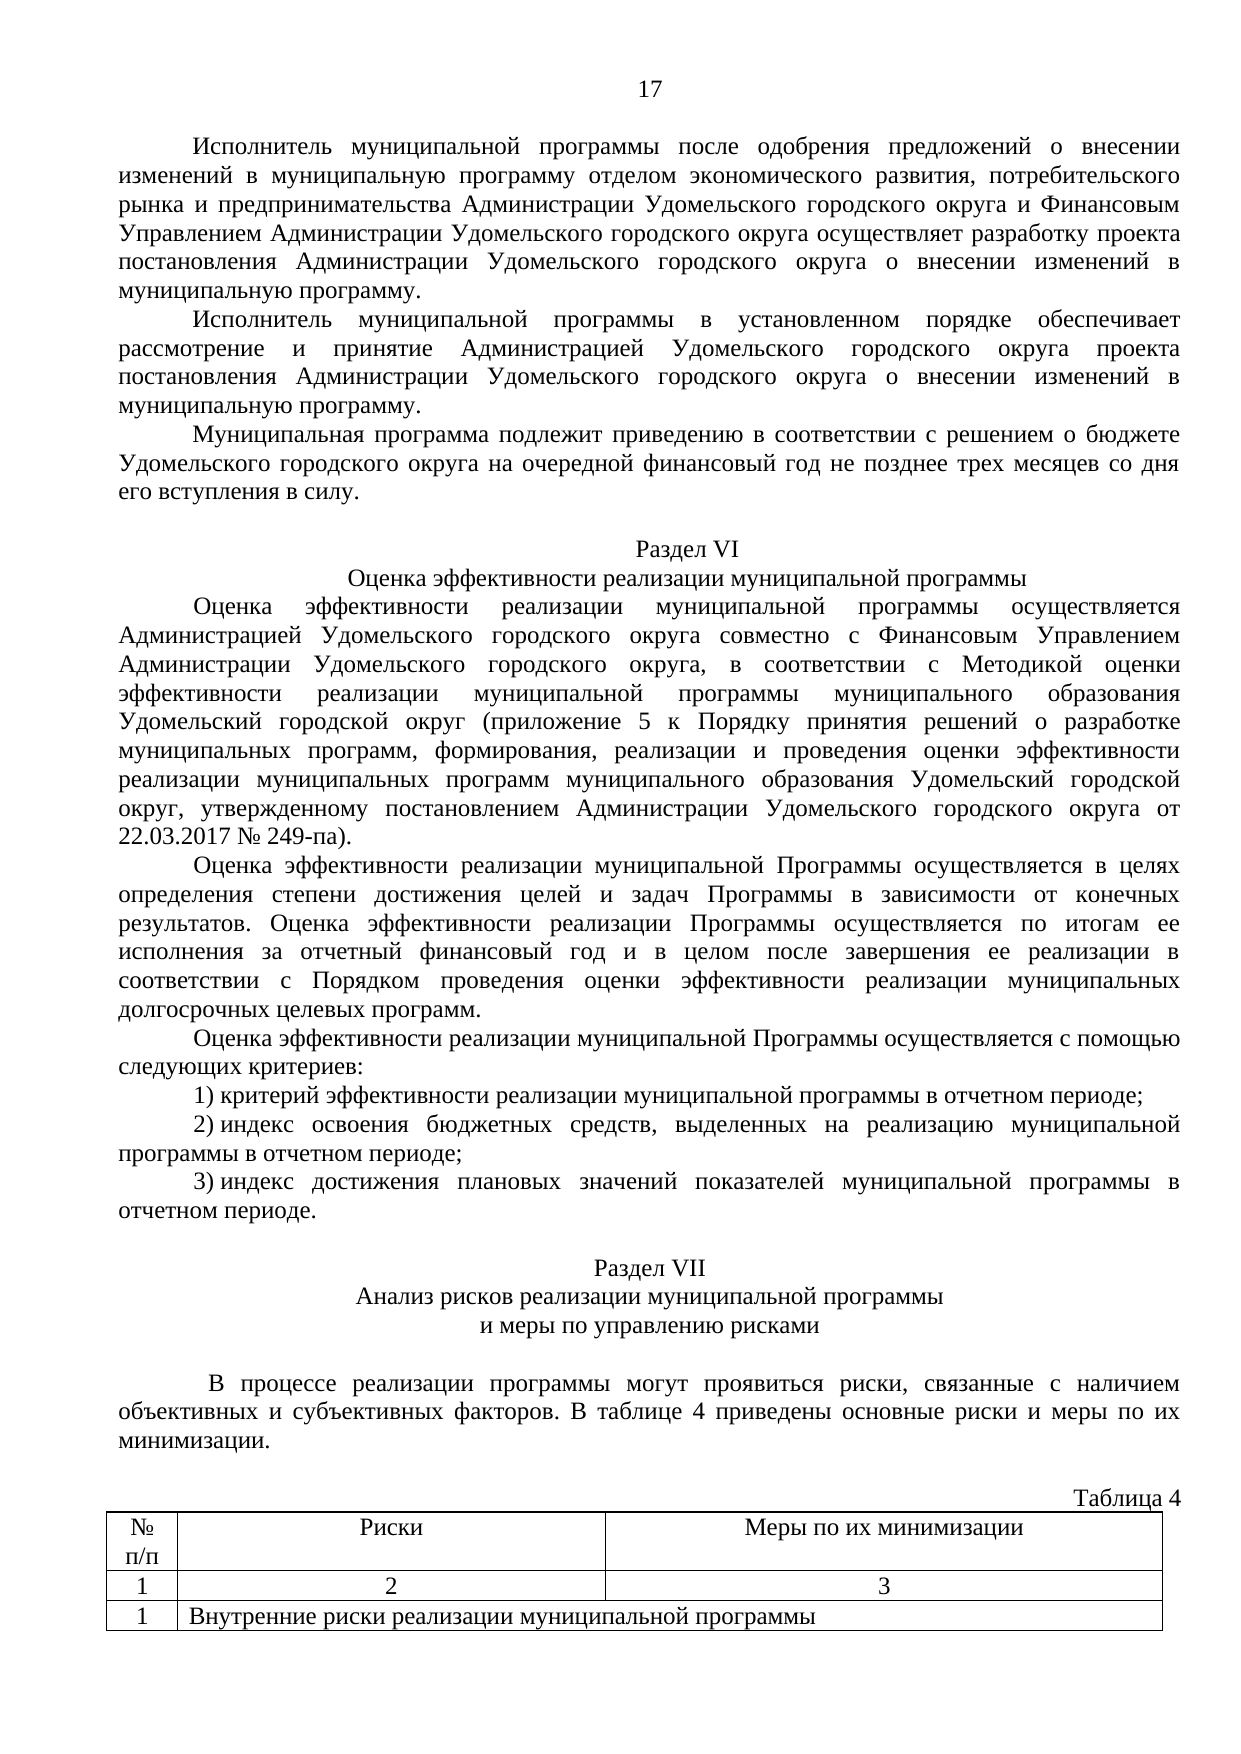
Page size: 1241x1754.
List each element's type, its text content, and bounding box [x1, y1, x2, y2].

text 2) индекс освоения бюджетных средств, выделенных на реализацию муниципальной программы в отчетном периоде; [118, 1109, 1181, 1166]
table_cell Внутренние риски реализации муниципальной программы [178, 1601, 1162, 1629]
table_cell 1 [107, 1601, 177, 1629]
text Таблица 4 [118, 1483, 1181, 1511]
table_header Риски [178, 1513, 605, 1570]
text В процессе реализации программы могут проявиться риски, связанные с наличием объективных и субъективных факторов. В таблице 4 приведены основные риски и меры по их минимизации. [118, 1368, 1181, 1454]
text Оценка эффективности реализации муниципальной Программы осуществляется в целях определения степени достижения целей и задач Программы в зависимости от конечных результатов. Оценка эффективности реализации Программы осуществляется по итогам ее исполнения за отчетный финансовый год и в целом после завершения ее реализации в соответствии с Порядком проведения оценки эффективности реализации муниципальных долгосрочных целевых программ. [118, 850, 1181, 1023]
table_cell 1 [107, 1571, 177, 1600]
text Раздел VII [118, 1253, 1181, 1281]
text и меры по управлению рисками [118, 1310, 1181, 1339]
table_cell 3 [606, 1571, 1162, 1600]
text Муниципальная программа подлежит приведению в соответствии с решением о бюджете Удомельского городского округа на очередной финансовый год не позднее трех месяцев со дня его вступления в силу. [118, 419, 1181, 505]
table_header № п/п [107, 1513, 177, 1570]
table_header Меры по их минимизации [606, 1513, 1162, 1570]
text Анализ рисков реализации муниципальной программы [118, 1281, 1181, 1310]
text Исполнитель муниципальной программы в установленном порядке обеспечивает рассмотрение и принятие Администрацией Удомельского городского округа проекта постановления Администрации Удомельского городского округа о внесении изменений в муниципальную программу. [118, 304, 1181, 419]
text Оценка эффективности реализации муниципальной программы [118, 563, 1181, 591]
text Исполнитель муниципальной программы после одобрения предложений о внесении изменений в муниципальную программу отделом экономического развития, потребительского рынка и предпринимательства Администрации Удомельского городского округа и Финансовым Управлением Администрации Удомельского городского округа осуществляет разработку проекта постановления Администрации Удомельского городского округа о внесении изменений в муниципальную программу. [118, 131, 1181, 304]
text 3) индекс достижения плановых значений показателей муниципальной программы в отчетном периоде. [118, 1166, 1181, 1224]
text 1) критерий эффективности реализации муниципальной программы в отчетном периоде; [118, 1080, 1181, 1109]
text Оценка эффективности реализации муниципальной Программы осуществляется с помощью следующих критериев: [118, 1023, 1181, 1080]
table_cell 2 [178, 1571, 605, 1600]
text Раздел VI [118, 534, 1181, 563]
text Оценка эффективности реализации муниципальной программы осуществляется Администрацией Удомельского городского округа совместно с Финансовым Управлением Администрации Удомельского городского округа, в соответствии с Методикой оценки эффективности реализации муниципальной программы муниципального образования Удомельский городской округ (приложение 5 к Порядку принятия решений о разработке муниципальных программ, формирования, реализации и проведения оценки эффективности реализации муниципальных программ муниципального образования Удомельский городской округ, утвержденному постановлением Администрации Удомельского городского округа от 22.03.2017 № 249-па). [118, 591, 1181, 850]
